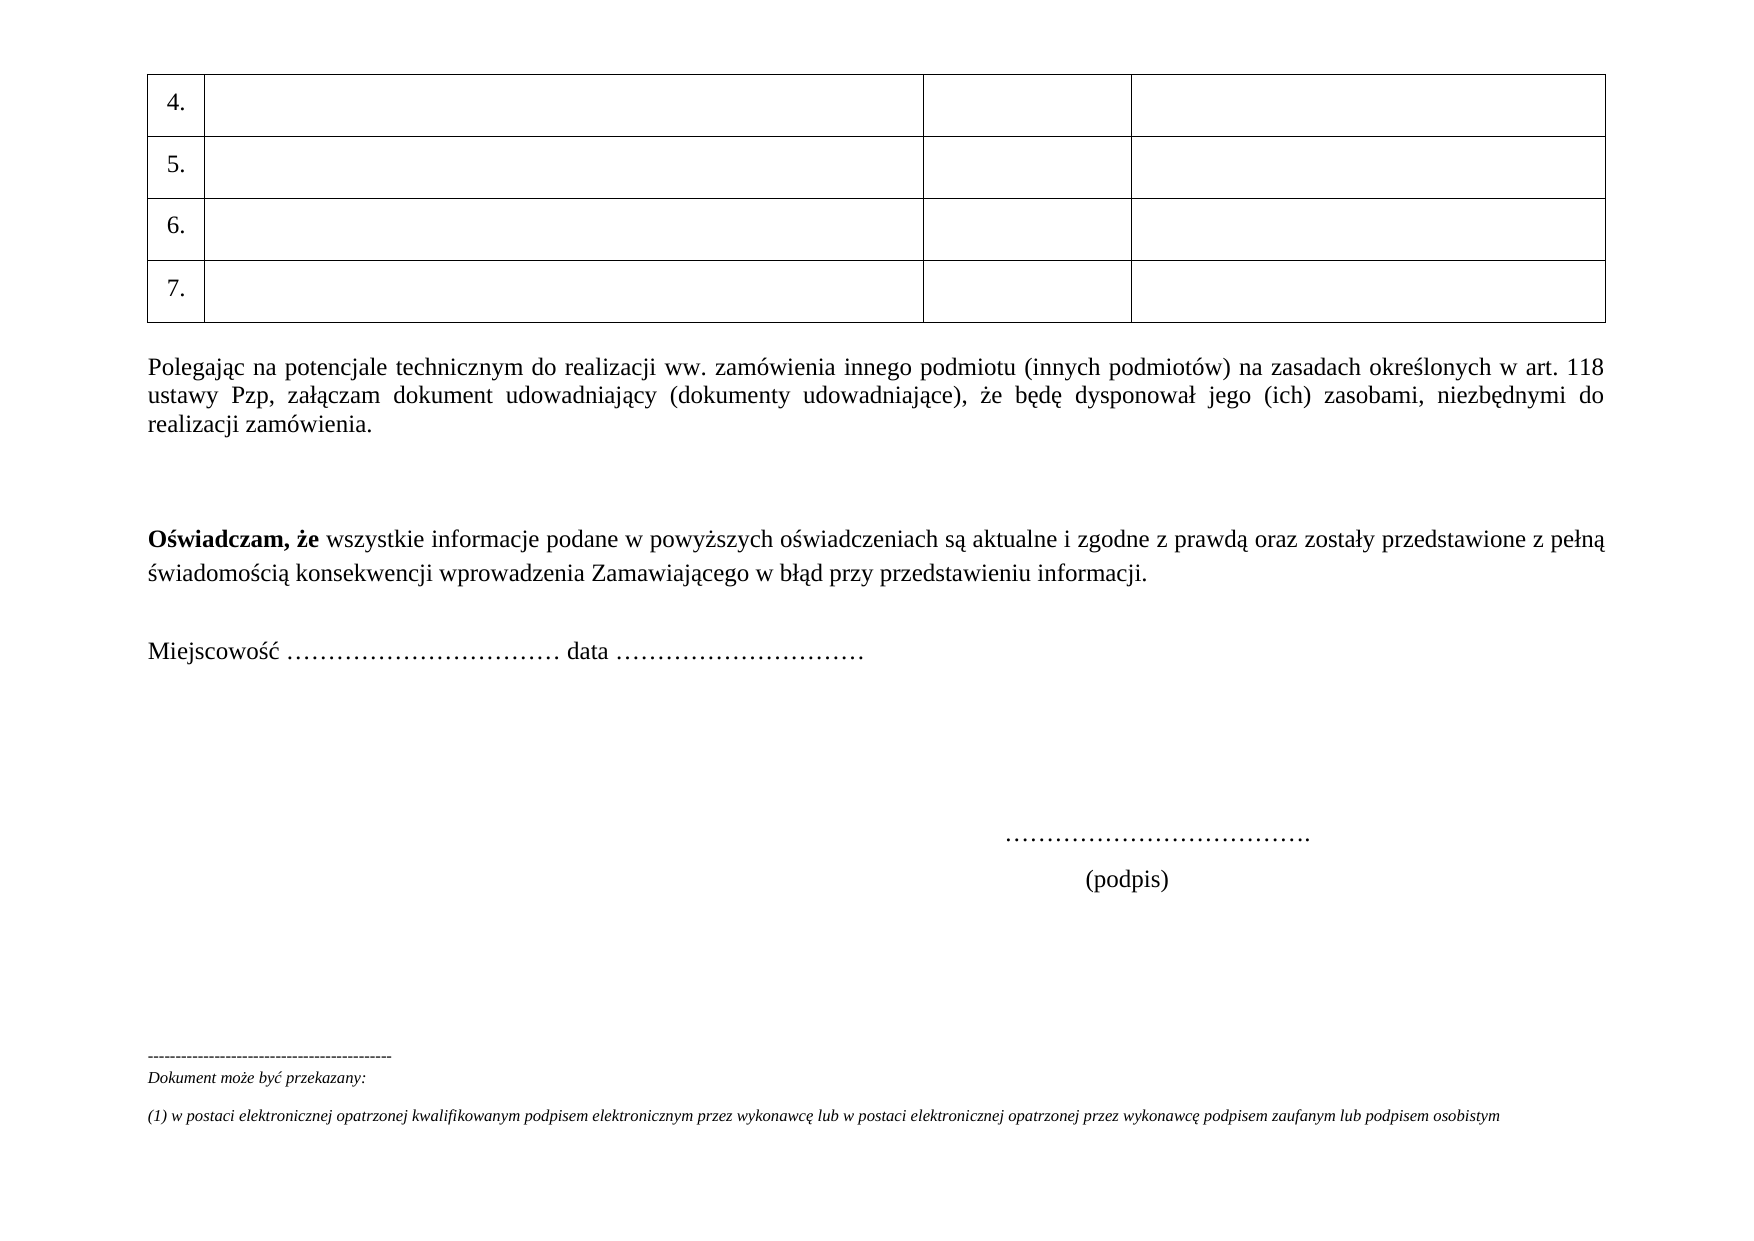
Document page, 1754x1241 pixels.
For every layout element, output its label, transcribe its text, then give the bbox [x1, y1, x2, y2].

table_cell [924, 199, 1131, 260]
text ………………………………. [1004, 818, 1606, 847]
table_cell [1132, 75, 1605, 136]
table_cell 7. [148, 261, 204, 322]
text Dokument może być przekazany: [148, 1068, 1606, 1087]
table_cell [1132, 261, 1605, 322]
text Oświadczam, że wszystkie informacje podane w powyższych oświadczeniach są aktualne i zgodne z prawdą oraz zostały przedstawione z pełną świadomością konsekwencji wprowadzenia Zamawiającego w błąd przy przedstawieniu informacji. [148, 524, 1606, 586]
table_cell [1132, 199, 1605, 260]
text -------------------------------------------- [148, 1046, 1606, 1065]
table_cell 5. [148, 137, 204, 198]
table_cell 4. [148, 75, 204, 136]
table_cell 6. [148, 199, 204, 260]
table_cell [205, 75, 923, 136]
table_cell [205, 199, 923, 260]
table_cell [1132, 137, 1605, 198]
text (1) w postaci elektronicznej opatrzonej kwalifikowanym podpisem elektronicznym przez wykonawcę lub w postaci elektronicznej opatrzonej przez wykonawcę podpisem zaufanym lub podpisem osobistym [148, 1106, 1606, 1125]
table_cell [924, 75, 1131, 136]
table_cell [205, 261, 923, 322]
table_cell [205, 137, 923, 198]
table_cell [924, 261, 1131, 322]
text Miejscowość …………………………… data ………………………… [148, 636, 1606, 665]
text (podpis) [1004, 864, 1606, 892]
text Polegając na potencjale technicznym do realizacji ww. zamówienia innego podmiotu (innych podmiotów) na zasadach określonych w art. 118 ustawy Pzp, załączam dokument udowadniający (dokumenty udowadniające), że będę dysponował jego (ich) zasobami, niezbędnymi do realizacji zamówienia. [148, 352, 1606, 438]
table_cell [924, 137, 1131, 198]
